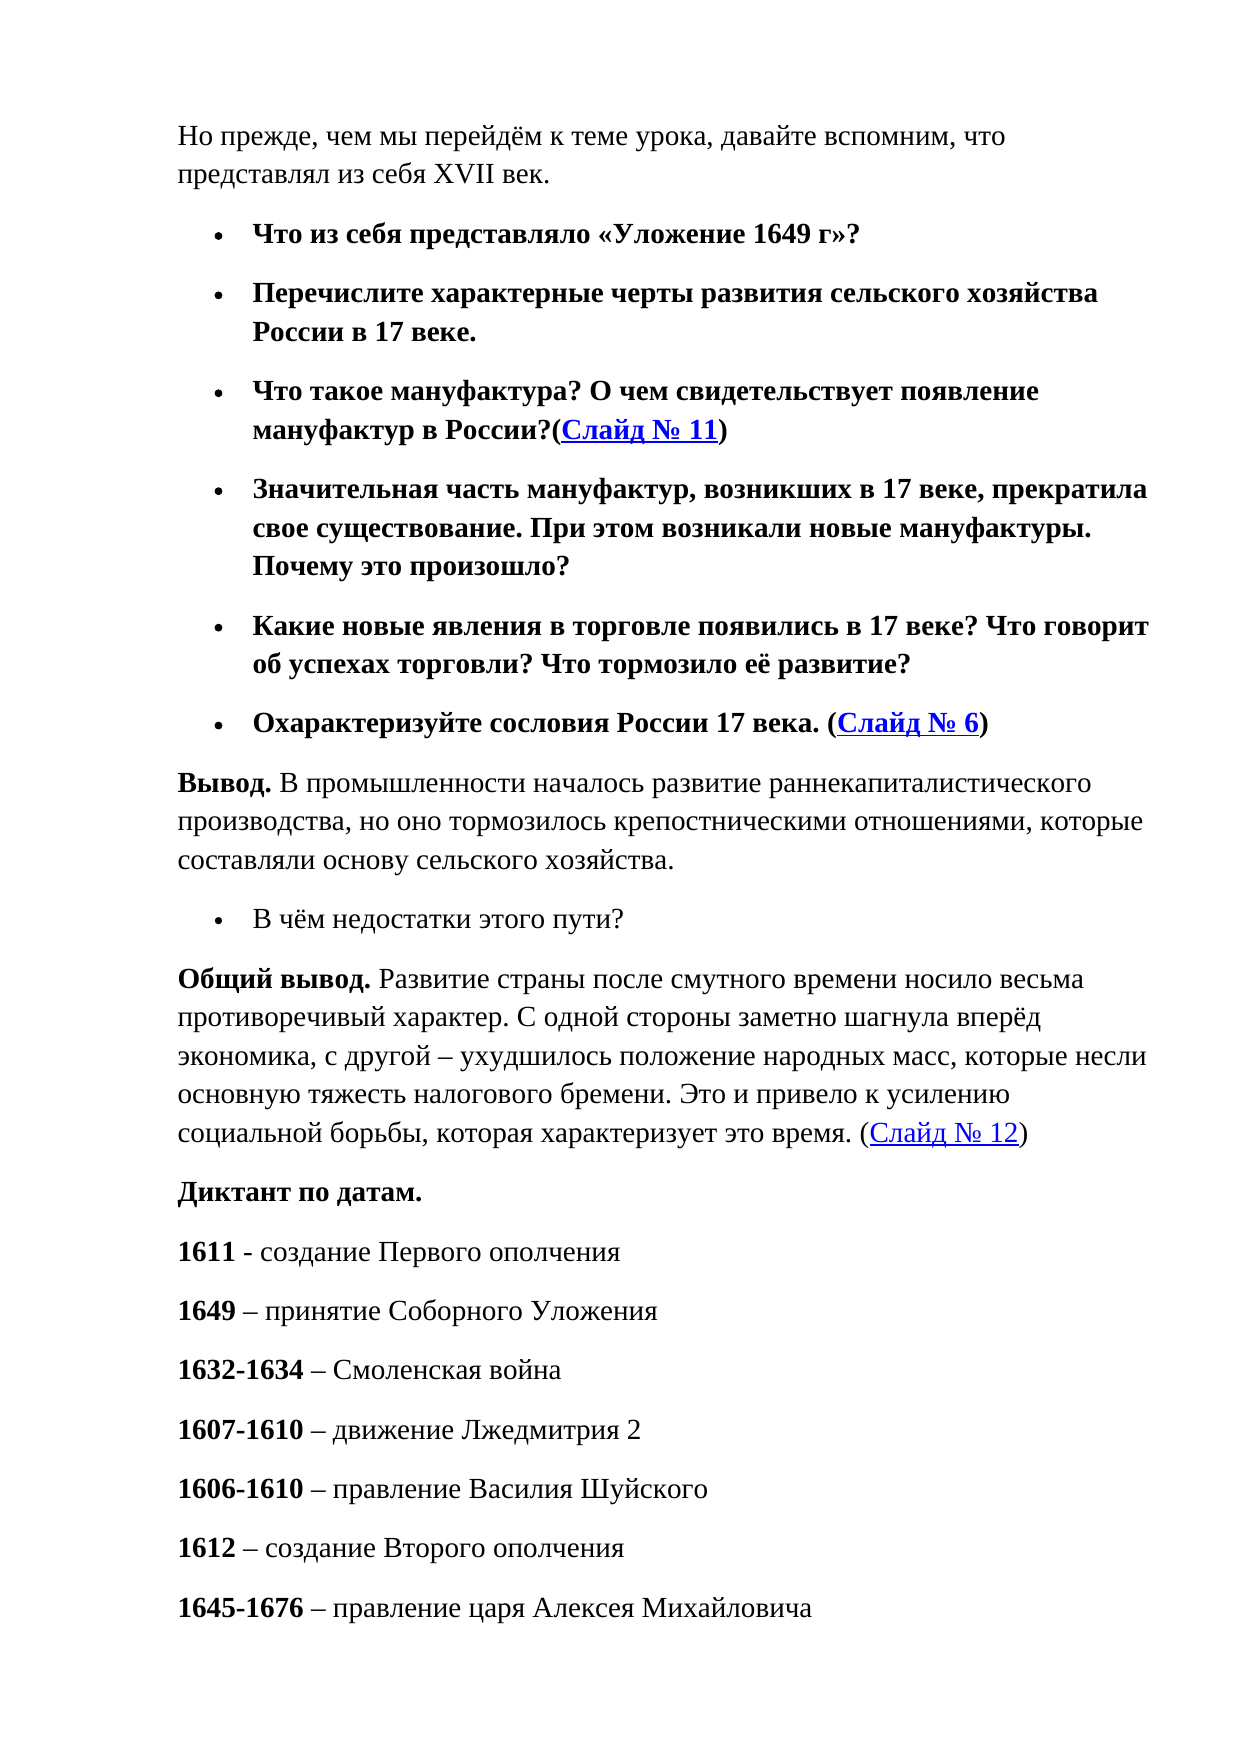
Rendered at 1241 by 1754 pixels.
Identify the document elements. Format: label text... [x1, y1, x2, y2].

text 1611 - создание Первого ополчения [177, 1234, 1152, 1267]
list Что из себя представляло «Уложение 1649 г»? [215, 216, 1152, 249]
list Перечислите характерные черты развития сельского хозяйства России в 17 веке. [215, 275, 1152, 347]
text 1645-1676 – правление царя Алексея Михайловича [177, 1590, 1152, 1623]
text Общий вывод. Развитие страны после смутного времени носило весьма противоречивый характер. С одной стороны заметно шагнула вперёд экономика, с другой – ухудшилось положение народных масс, которые несли основную тяжесть налогового бремени. Это и привело к усилению социальной борьбы, которая характеризует это время. (Слайд № 12) [177, 961, 1152, 1148]
text 1606-1610 – правление Василия Шуйского [177, 1471, 1152, 1505]
text Вывод. В промышленности началось развитие раннекапиталистического производства, но оно тормозилось крепостническими отношениями, которые составляли основу сельского хозяйства. [177, 765, 1152, 876]
list Что такое мануфактура? О чем свидетельствует появление мануфактур в России?(Слайд № 11) [215, 373, 1152, 445]
text Но прежде, чем мы перейдём к теме урока, давайте вспомним, что представлял из себя XVII век. [177, 118, 1152, 190]
list Значительная часть мануфактур, возникших в 17 веке, прекратила свое существование. При этом возникали новые мануфактуры. Почему это произошло? [215, 471, 1152, 582]
text 1649 – принятие Соборного Уложения [177, 1293, 1152, 1327]
text 1612 – создание Второго ополчения [177, 1531, 1152, 1564]
text Диктант по датам. [177, 1174, 1152, 1208]
list Охарактеризуйте сословия России 17 века. (Слайд № 6) [215, 706, 1152, 739]
list Какие новые явления в торговле появились в 17 веке? Что говорит об успехах торговли? Что тормозило её развитие? [215, 608, 1152, 680]
list В чём недостатки этого пути? [215, 901, 1152, 935]
text 1632-1634 – Смоленская война [177, 1352, 1152, 1386]
text 1607-1610 – движение Лжедмитрия 2 [177, 1412, 1152, 1445]
